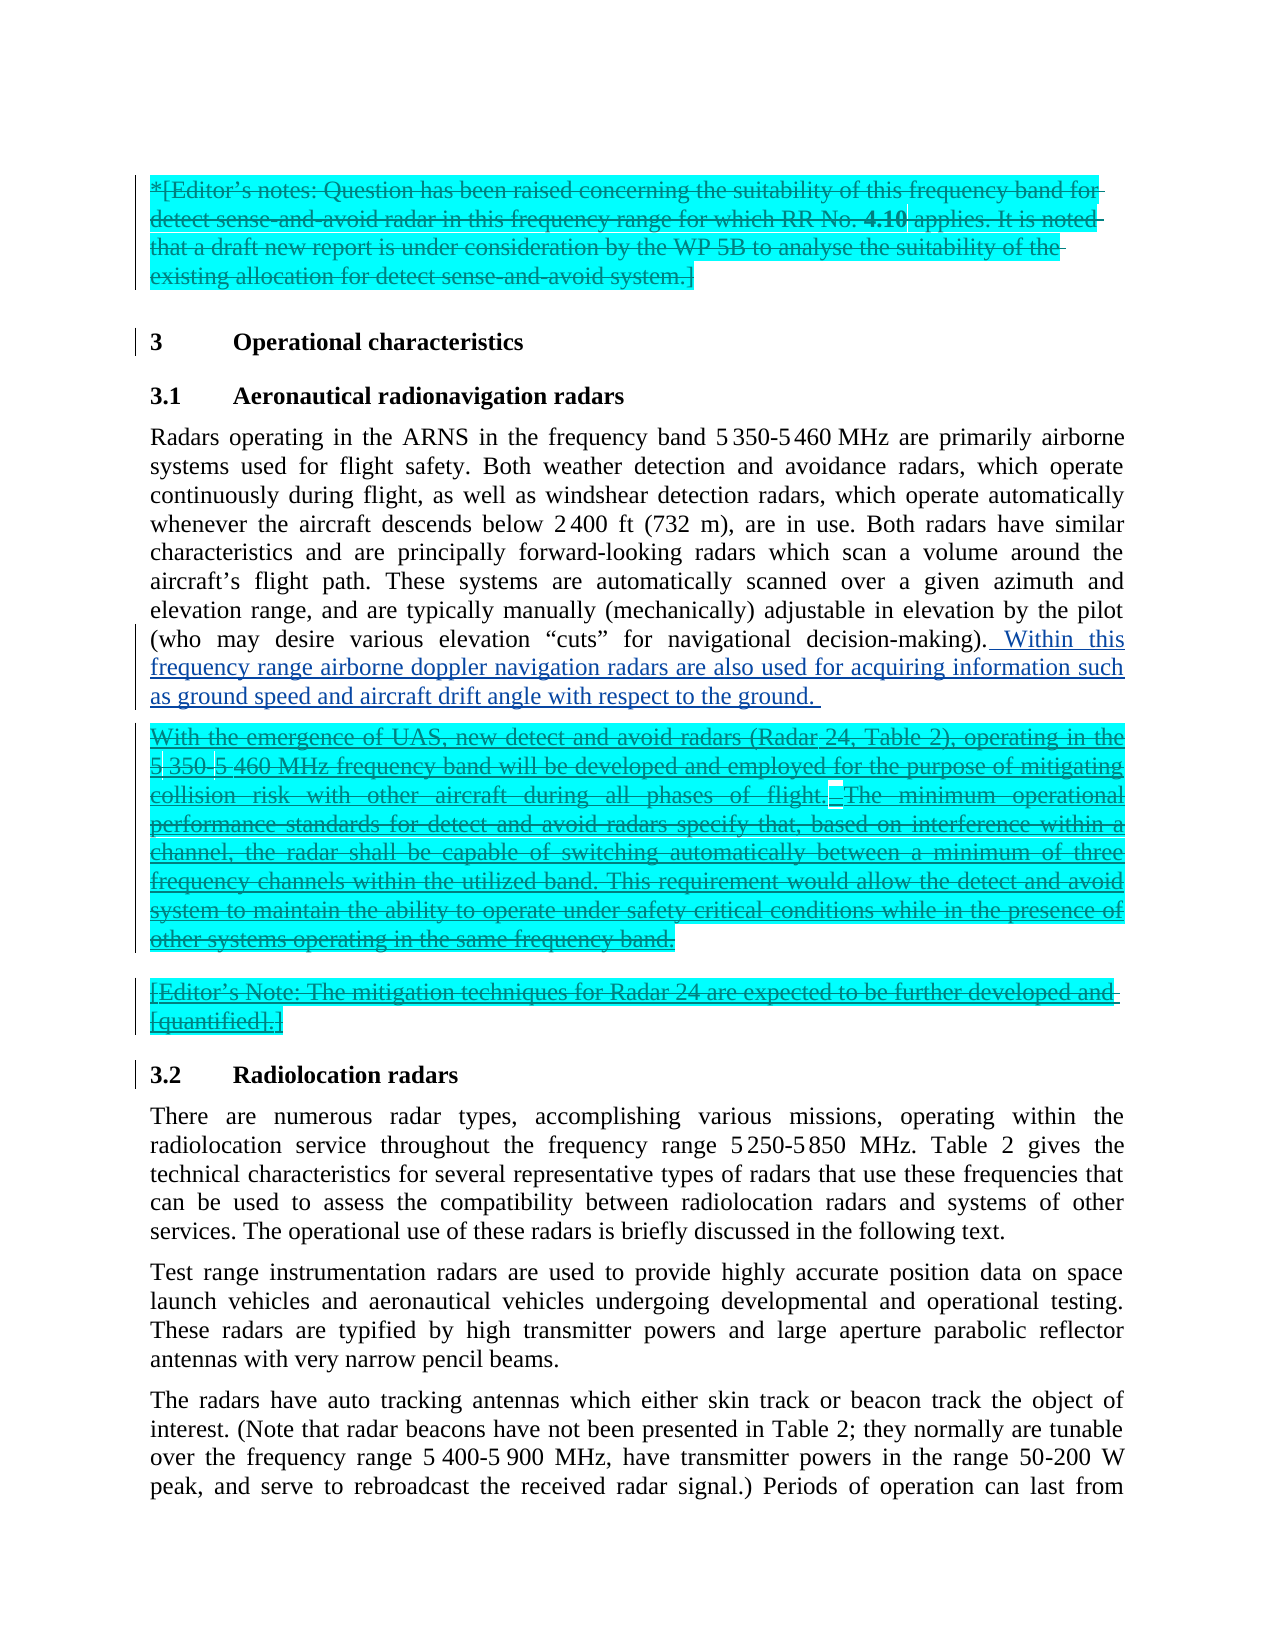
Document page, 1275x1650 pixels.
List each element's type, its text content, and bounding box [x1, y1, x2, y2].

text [150, 1385, 1125, 1500]
text There are numerous radar types, accomplishing various missions, operating within the radiolocation service throughout the frequency range 5 250-5 850 MHz. Table 2 gives the technical characteristics for several representative types of radars that use these frequencies that can be used to assess the compatibility between radiolocation radars and systems of other services. The operational use of these radars is briefly discussed in the following text. [150, 1101, 1125, 1245]
subtitle 3.2 Radiolocation radars [150, 1060, 1125, 1089]
subtitle 3 Operational characteristics [150, 327, 1125, 356]
subtitle 3.1 Aeronautical radionavigation radars [150, 381, 1125, 410]
text Test range instrumentation radars are used to provide highly accurate position data on space launch vehicles and aeronautical vehicles undergoing developmental and operational testing. These radars are typified by high transmitter powers and large aperture parabolic reflector antennas with very narrow pencil beams. [150, 1257, 1125, 1372]
text Radars operating in the ARNS in the frequency band 5 350-5 460 MHz are primarily airborne systems used for flight safety. Both weather detection and avoidance radars, which operate continuously during flight, as well as windshear detection radars, which operate automatically whenever the aircraft descends below 2 400 ft (732 m), are in use. Both radars have similar characteristics and are principally forward-looking radars which scan a volume around the aircraft’s flight path. These systems are automatically scanned over a given azimuth and elevation range, and are typically manually (mechanically) adjustable in elevation by the pilot (who may desire various elevation “cuts” for navigational decision-making). [150, 422, 1125, 677]
